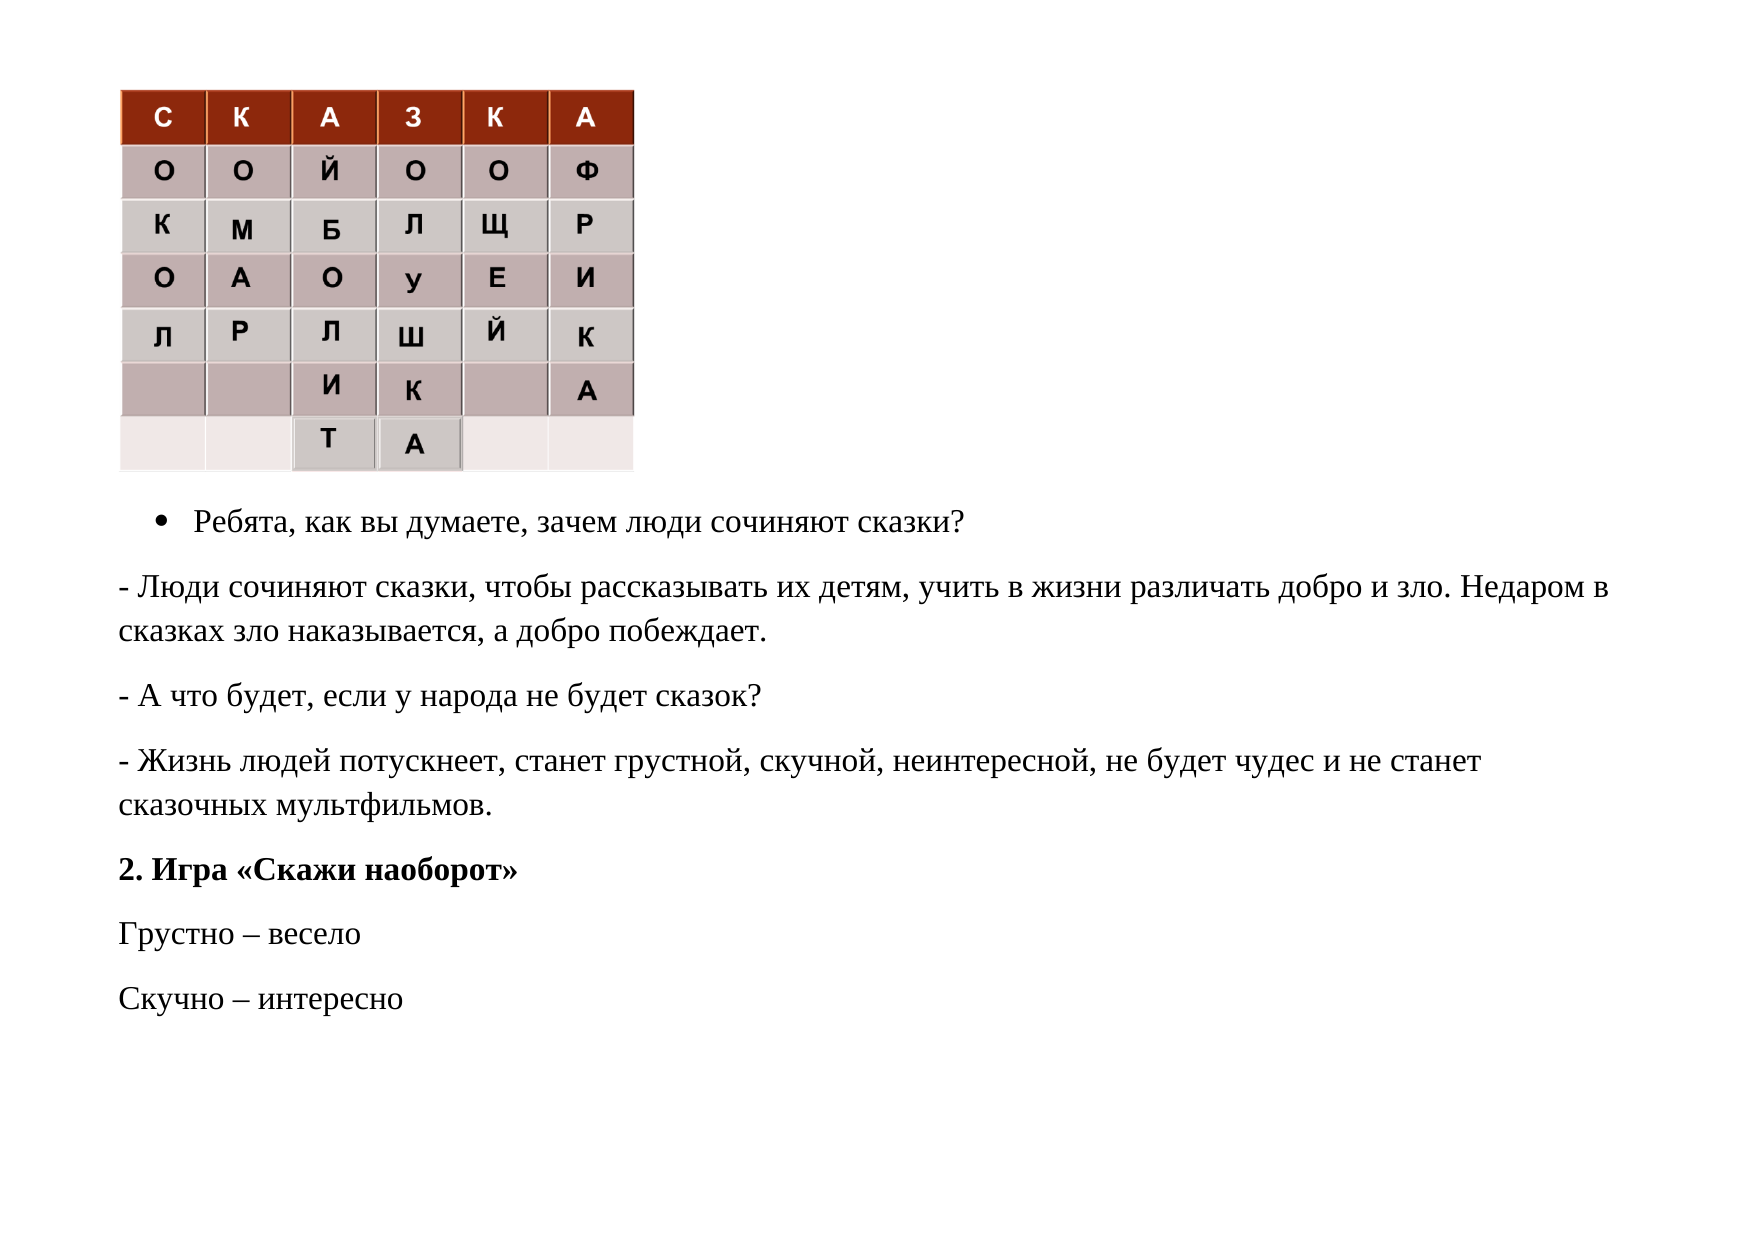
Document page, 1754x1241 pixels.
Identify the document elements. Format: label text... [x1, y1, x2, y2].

picture [118, 88, 635, 476]
text - А что будет, если у народа не будет сказок? [118, 675, 1636, 713]
text Скучно – интересно [118, 978, 1636, 1017]
text - Люди сочиняют сказки, чтобы рассказывать их детям, учить в жизни различать добро и зло. Недаром в сказках зло наказывается, а добро побеждает. [118, 566, 1636, 648]
text Грустно – весело [118, 914, 1636, 952]
list Ребята, как вы думаете, зачем люди сочиняют сказки? [156, 501, 1636, 539]
text - Жизнь людей потускнеет, станет грустной, скучной, неинтересной, не будет чудес и не станет сказочных мультфильмов. [118, 740, 1636, 822]
text 2. Игра «Скажи наоборот» [118, 849, 1636, 887]
